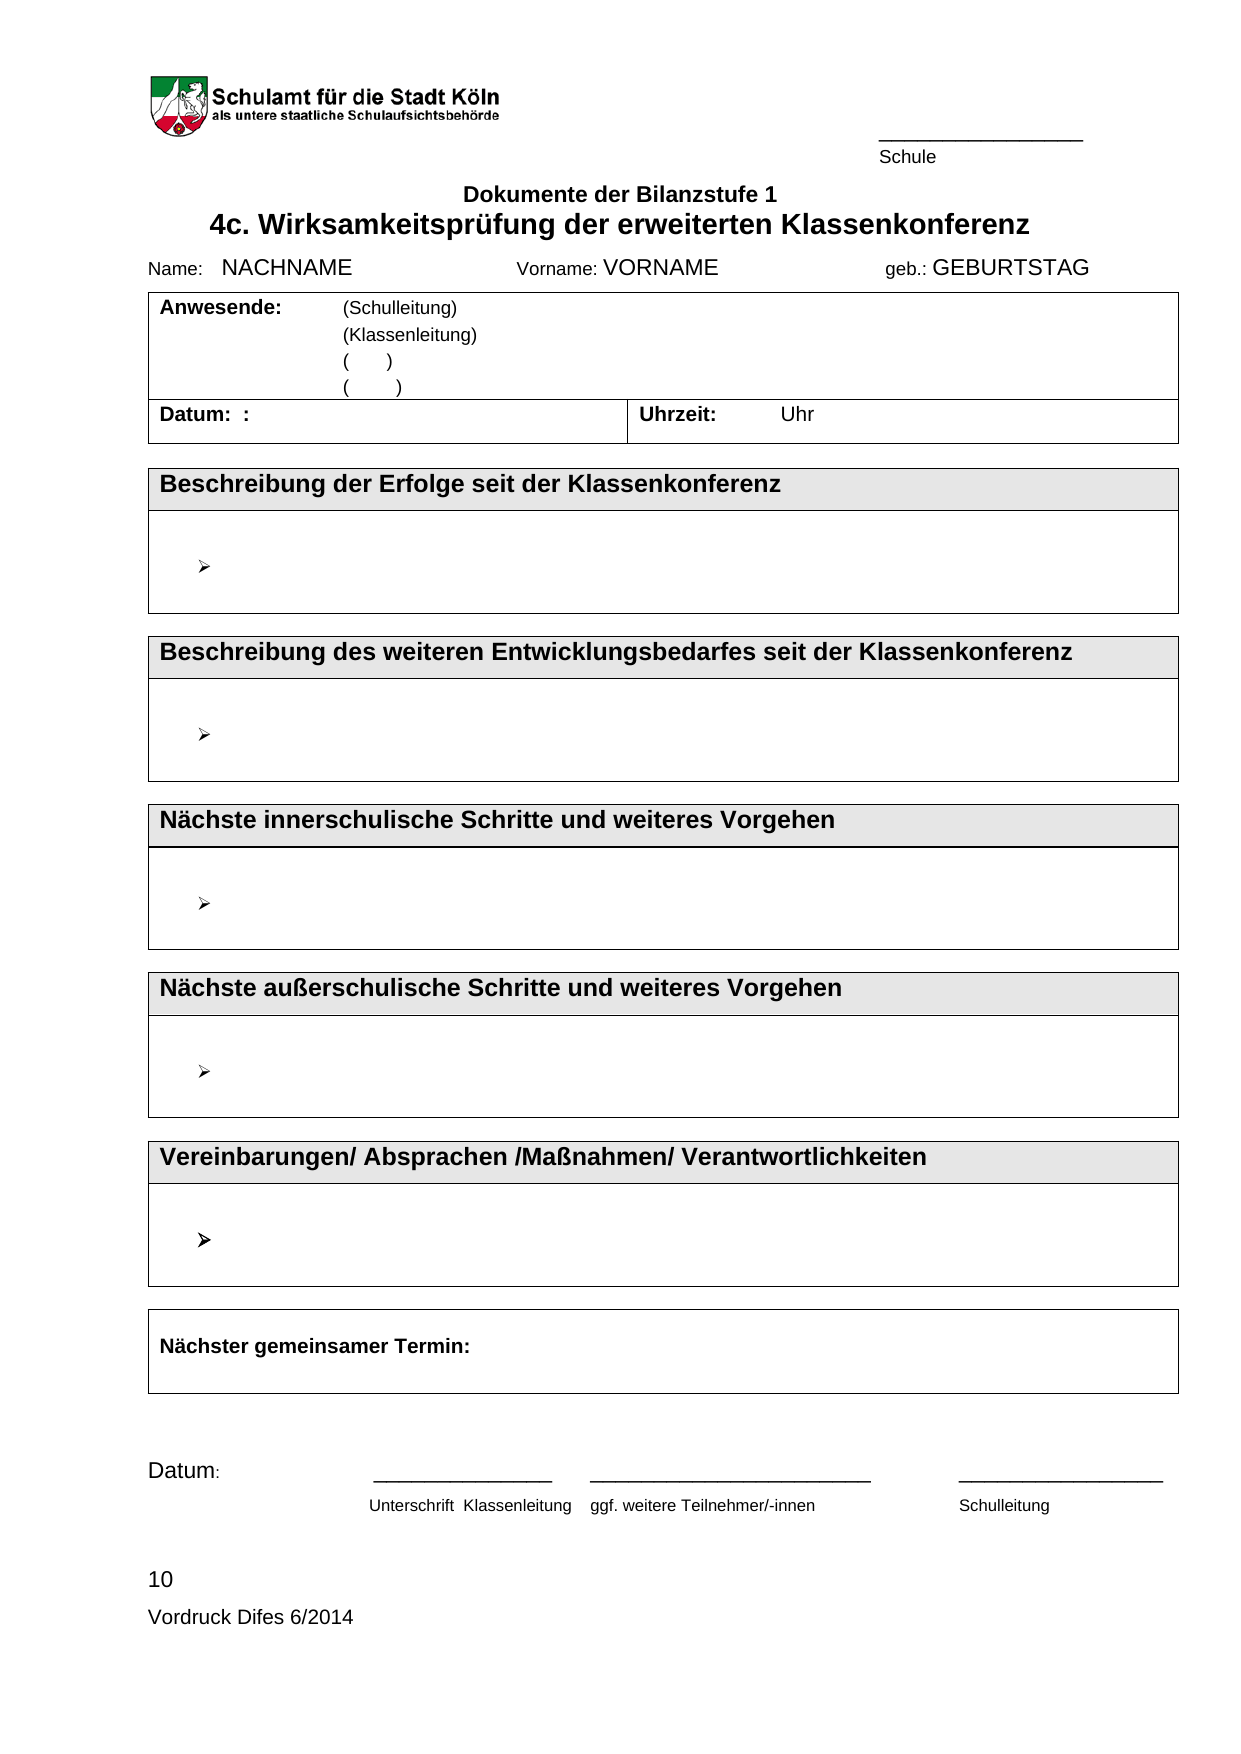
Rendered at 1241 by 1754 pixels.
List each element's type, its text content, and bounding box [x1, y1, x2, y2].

table_cell [149, 679, 1178, 781]
table_header Vereinbarungen/ Absprachen /Maßnahmen/ Verantwortlichkeiten [149, 1142, 1178, 1183]
table_header Nächste außerschulische Schritte und weiteres Vorgehen [149, 973, 1178, 1014]
table_cell [149, 1184, 1178, 1286]
table_header Nächste innerschulische Schritte und weiteres Vorgehen [149, 805, 1178, 846]
table_cell [149, 848, 1178, 949]
text Unterschrift Klassenleitung ggf. weitere Teilnehmer/-innen Schulleitung [260, 1496, 1160, 1534]
text Name: NACHNAME Vorname: VORNAME geb.: GEBURTSTAG [148, 253, 1093, 280]
table_cell Uhrzeit: Uhr [628, 400, 1178, 443]
table_header Nächster gemeinsamer Termin: [149, 1310, 1178, 1393]
table_cell [149, 511, 1178, 613]
table_cell Datum: : [149, 400, 627, 443]
picture [147, 73, 501, 138]
text Dokumente der Bilanzstufe 1 4c. Wirksamkeitsprüfung der erweiterten Klassenkonferenz [148, 181, 1093, 241]
table_header Beschreibung der Erfolge seit der Klassenkonferenz [149, 469, 1178, 510]
text Datum: ______________ ______________________ ________________ [148, 1457, 1179, 1484]
table_cell [149, 1016, 1178, 1117]
table_header Beschreibung des weiteren Entwicklungsbedarfes seit der Klassenkonferenz [149, 637, 1178, 678]
table_header Anwesende: (Schulleitung) (Klassenleitung) ( ) ( ) [149, 293, 1178, 399]
